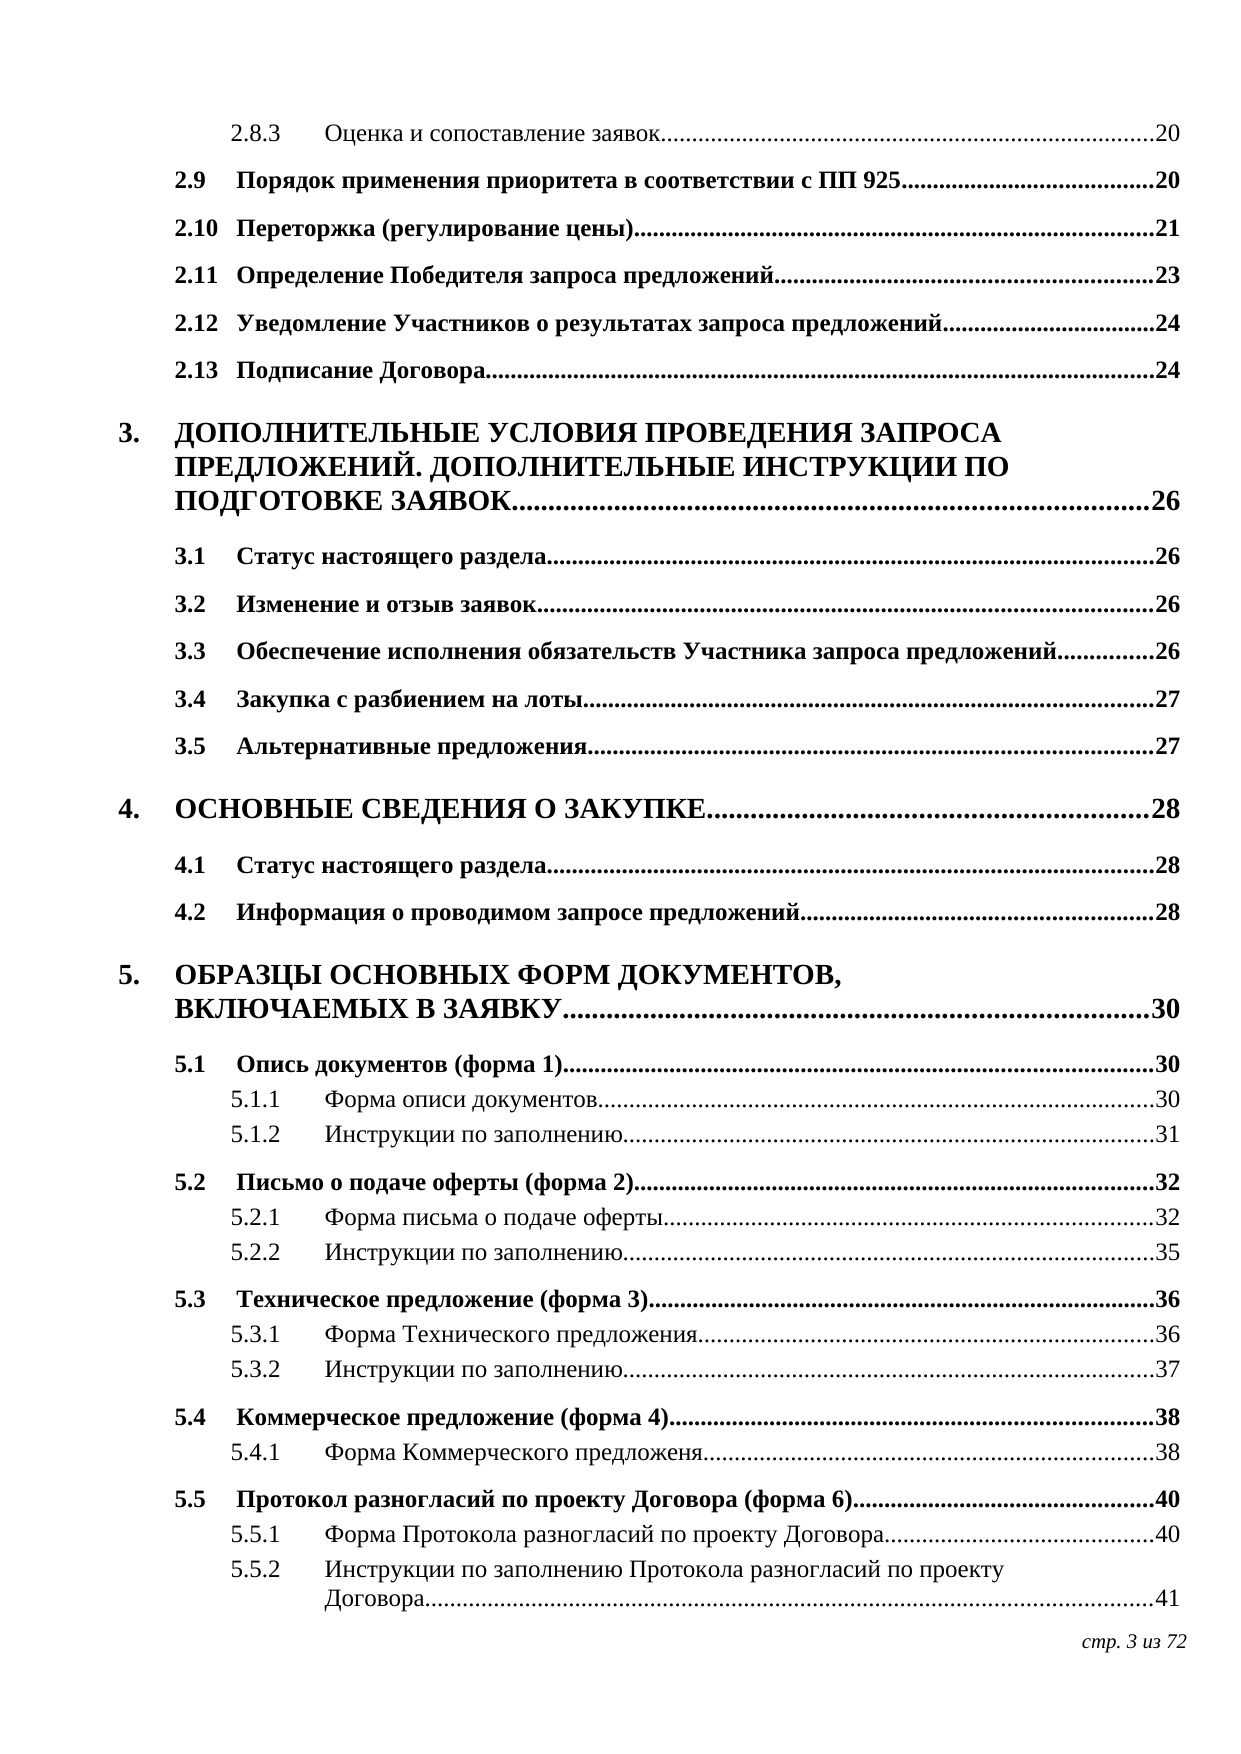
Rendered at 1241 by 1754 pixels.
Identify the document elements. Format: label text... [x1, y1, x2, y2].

text 2.9 Порядок применения приоритета в соответствии с ПП 925 20 [174, 166, 1093, 194]
text 5.3.1 Форма Технического предложения 36 [230, 1319, 1063, 1348]
text 2.8.3 Оценка и сопоставление заявок 20 [230, 118, 1063, 147]
text 5.2 Письмо о подаче оферты (форма 2) 32 [174, 1167, 1093, 1196]
text 5.1.2 Инструкции по заполнению 31 [230, 1119, 1063, 1148]
text 5.3 Техническое предложение (форма 3) 36 [174, 1284, 1093, 1313]
text 5.2.1 Форма письма о подаче оферты 32 [230, 1202, 1063, 1231]
text 5. Образцы основных форм документов, включаемых в заявку 30 [118, 957, 1063, 1024]
text 4.1 Статус настоящего раздела 28 [174, 850, 1093, 878]
text 3. Дополнительные условия проведения запроса предложений. Дополнительные инструкции по подготовке заявок 26 [118, 416, 1063, 516]
text 2.11 Определение Победителя запроса предложений 23 [174, 261, 1093, 289]
text 5.4.1 Форма Коммерческого предложеня 38 [230, 1437, 1063, 1466]
text 3.2 Изменение и отзыв заявок 26 [174, 589, 1093, 617]
text 4. ОСНОВНЫЕ СВЕДЕНИЯ О ЗАКУПКЕ 28 [118, 791, 1063, 825]
text 5.5.1 Форма Протокола разногласий по проекту Договора 40 [230, 1519, 1063, 1548]
text 2.10 Переторжка (регулирование цены) 21 [174, 213, 1093, 242]
text 5.1 Опись документов (форма 1) 30 [174, 1049, 1093, 1078]
text 3.3 Обеспечение исполнения обязательств Участника запроса предложений 26 [174, 636, 1093, 665]
text 5.1.1 Форма описи документов 30 [230, 1084, 1063, 1113]
text 3.1 Статус настоящего раздела 26 [174, 541, 1093, 570]
text 3.4 Закупка с разбиением на лоты 27 [174, 684, 1093, 712]
text 4.2 Информация о проводимом запросе предложений 28 [174, 897, 1093, 926]
text 3.5 Альтернативные предложения 27 [174, 731, 1093, 760]
text 5.3.2 Инструкции по заполнению 37 [230, 1354, 1063, 1383]
text 2.13 Подписание Договора 24 [174, 356, 1093, 384]
text 5.5 Протокол разногласий по проекту Договора (форма 6) 40 [174, 1484, 1093, 1513]
text 5.4 Коммерческое предложение (форма 4) 38 [174, 1402, 1093, 1431]
text 5.5.2 Инструкции по заполнению Протокола разногласий по проекту Договора 41 [230, 1554, 1063, 1612]
text 2.12 Уведомление Участников о результатах запроса предложений 24 [174, 308, 1093, 337]
text 5.2.2 Инструкции по заполнению 35 [230, 1237, 1063, 1266]
